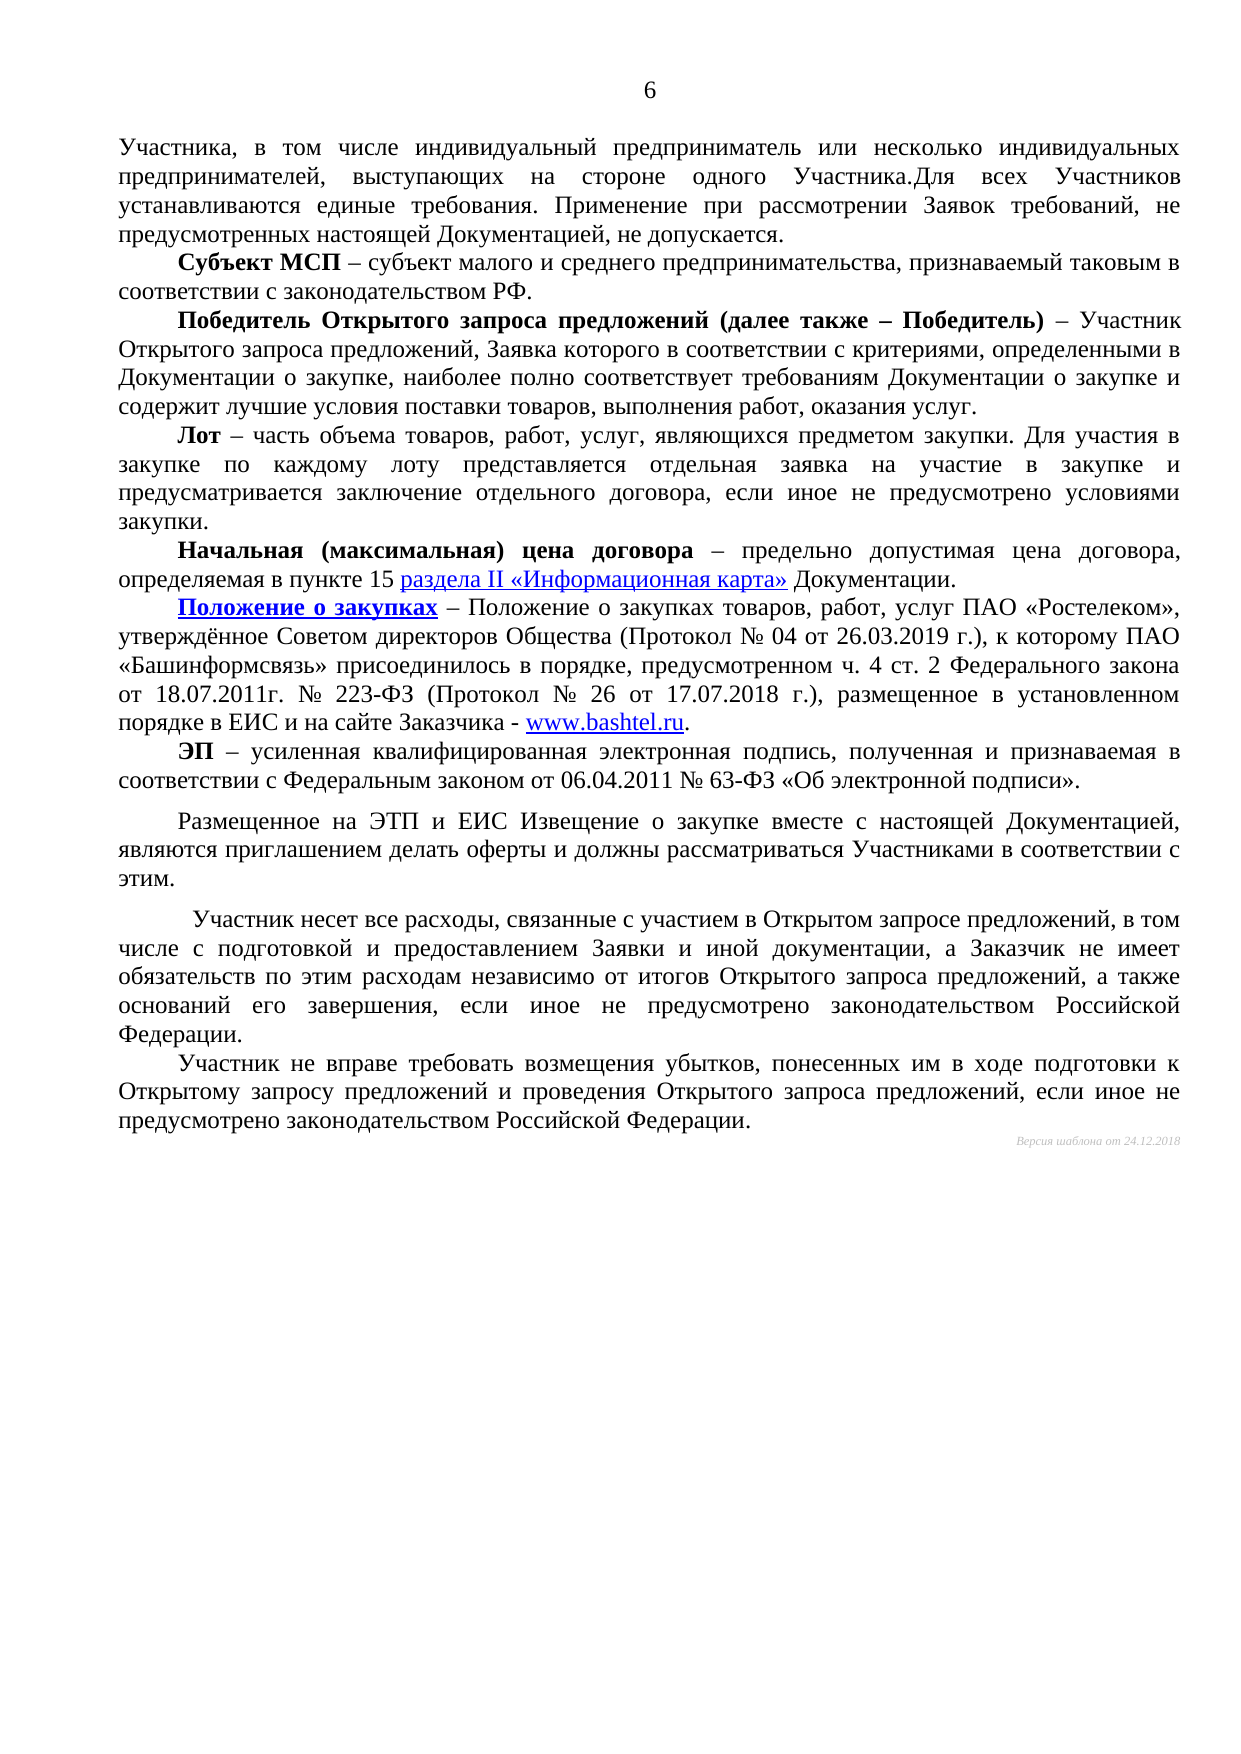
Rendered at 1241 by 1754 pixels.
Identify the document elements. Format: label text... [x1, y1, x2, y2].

text Победитель Открытого запроса предложений (далее также – Победитель) – Участник Открытого запроса предложений, Заявка которого в соответствии с критериями, определенными в Документации о закупке, наиболее полно соответствует требованиям Документации о закупке и содержит лучшие условия поставки товаров, выполнения работ, оказания услуг. [118, 305, 1181, 420]
text Начальная (максимальная) цена договора – предельно допустимая цена договора, определяемая в пункте 15 раздела II «Информационная карта» Документации. [118, 535, 1181, 592]
text Лот – часть объема товаров, работ, услуг, являющихся предметом закупки. Для участия в закупке по каждому лоту представляется отдельная заявка на участие в закупке и предусматривается заключение отдельного договора, если иное не предусмотрено условиями закупки. [118, 420, 1181, 535]
text Версия шаблона от [118, 1134, 1181, 1148]
text ЭП – усиленная квалифицированная электронная подпись, полученная и признаваемая в соответствии с Федеральным законом от 06.04.2011 № 63-ФЗ «Об электронной подписи». [118, 736, 1181, 794]
text Размещенное на ЭТП и ЕИС Извещение о закупке вместе с настоящей Документацией, являются приглашением делать оферты и должны рассматриваться Участниками в соответствии с этим. [118, 806, 1181, 892]
text Участник не вправе требовать возмещения убытков, понесенных им в ходе подготовки к Открытому запросу предложений и проведения Открытого запроса предложений, если иное не предусмотрено законодательством Российской Федерации. [118, 1048, 1181, 1134]
text Положение о закупках – Положение о закупках товаров, работ, услуг ПАО «Ростелеком», утверждённое Советом директоров Общества (Протокол № 04 от 26.03.2019 г.), к которому ПАО «Башинформсвязь» присоединилось в порядке, предусмотренном ч. 4 ст. 2 Федерального закона от 18.07.2011г. № 223-ФЗ (Протокол № 26 от 17.07.2018 г.), размещенное в установленном порядке в ЕИС и на сайте Заказчика - www.bashtel.ru. [118, 592, 1181, 736]
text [118, 132, 1181, 247]
text Субъект МСП – субъект малого и среднего предпринимательства, признаваемый таковым в соответствии с законодательством РФ. [118, 247, 1181, 305]
text Участник несет все расходы, связанные с участием в Открытом запросе предложений, в том числе с подготовкой и предоставлением Заявки и иной документации, а Заказчик не имеет обязательств по этим расходам независимо от итогов Открытого запроса предложений, а также оснований его завершения, если иное не предусмотрено законодательством Российской Федерации. [118, 904, 1181, 1048]
